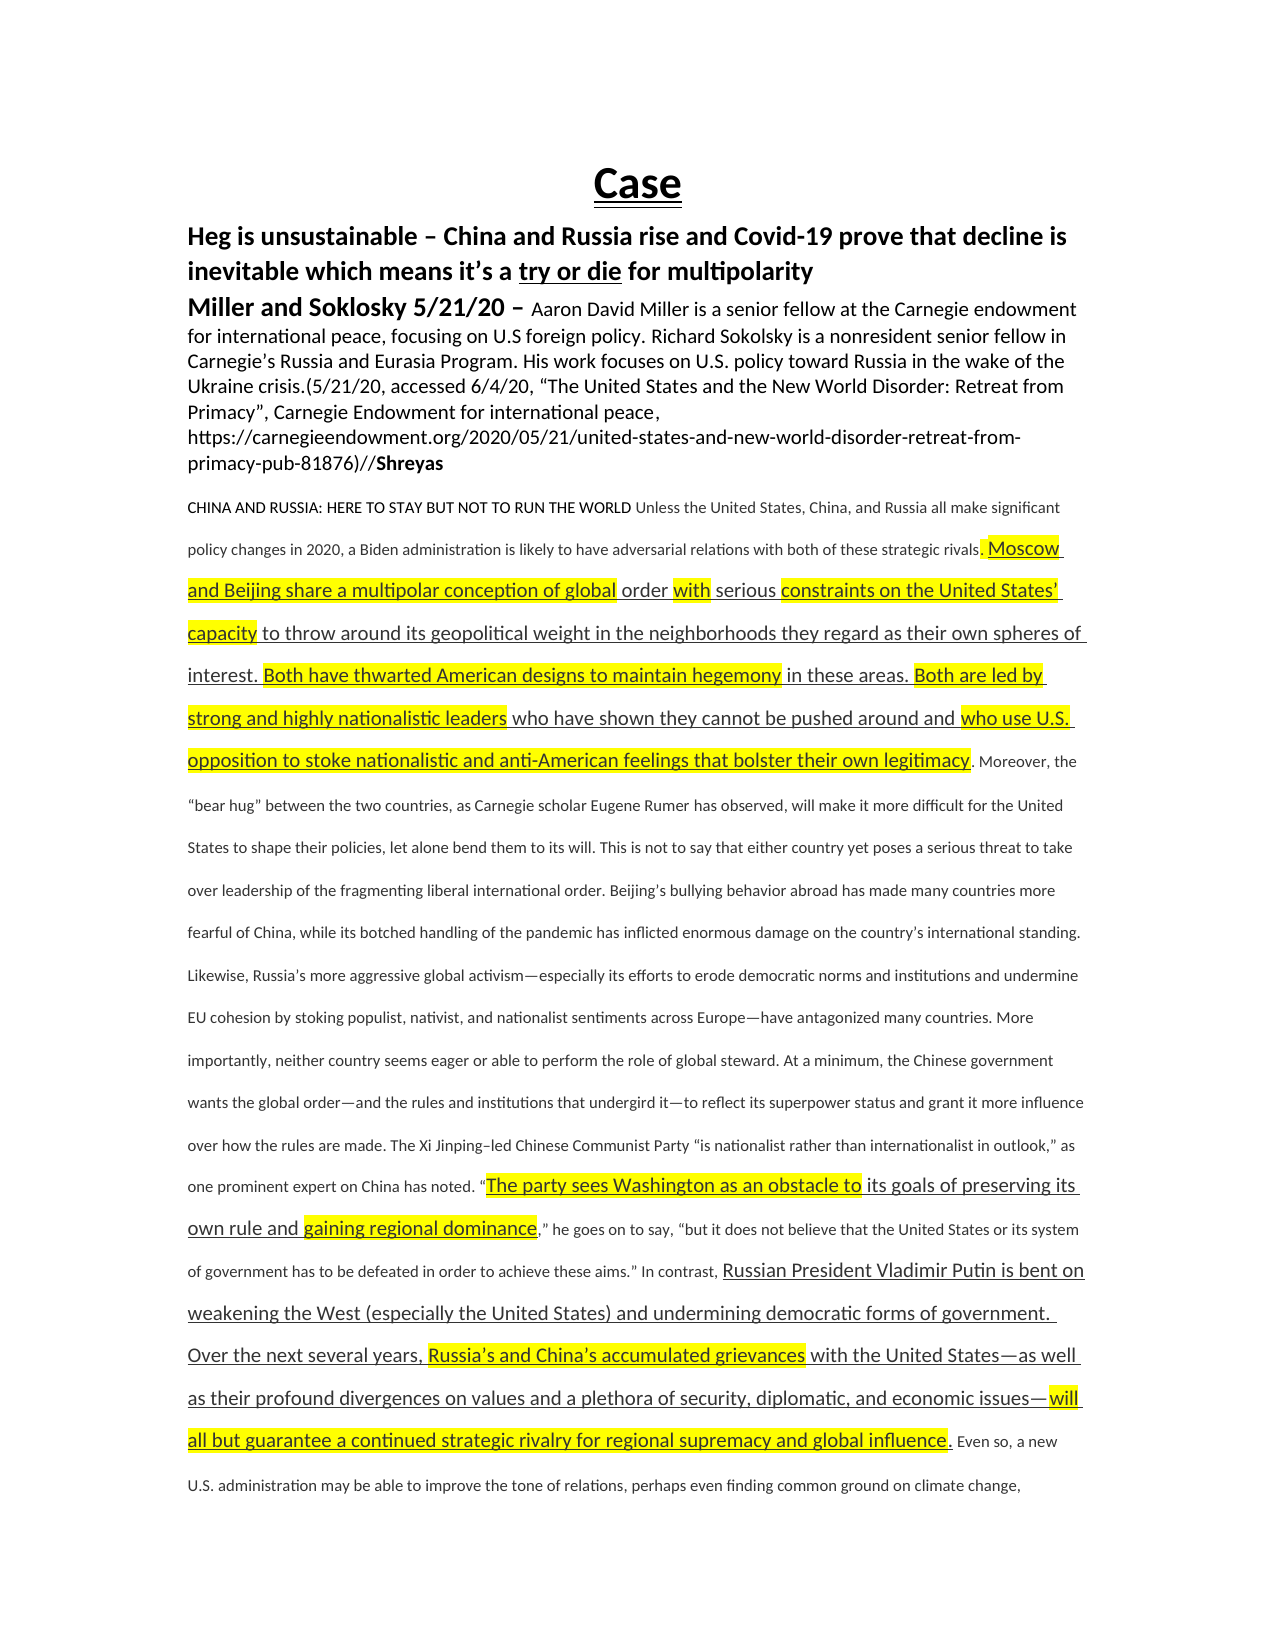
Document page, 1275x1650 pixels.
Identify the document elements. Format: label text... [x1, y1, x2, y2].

text Miller and Soklosky 5/21/20 – Aaron David Miller is a senior fellow at the Carnegie endowment for international peace, focusing on U.S foreign policy. Richard Sokolsky is a nonresident senior fellow in Carnegie’s Russia and Eurasia Program. His work focuses on U.S. policy toward Russia in the wake of the Ukraine crisis.(5/21/20, accessed 6/4/20, “The United States and the New World Disorder: Retreat from Primacy”, Carnegie Endowment for international peace, https://carnegieendowment.org/2020/05/21/united-states-and-new-world-disorder-retreat-from-primacy-pub-81876)//Shreyas [187, 290, 1087, 475]
subtitle Case [187, 154, 1087, 210]
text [187, 643, 1087, 1495]
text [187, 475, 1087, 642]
subtitle Heg is unsustainable – China and Russia rise and Covid-19 prove that decline is inevitable which means it’s a try or die for multipolarity [187, 219, 1087, 287]
